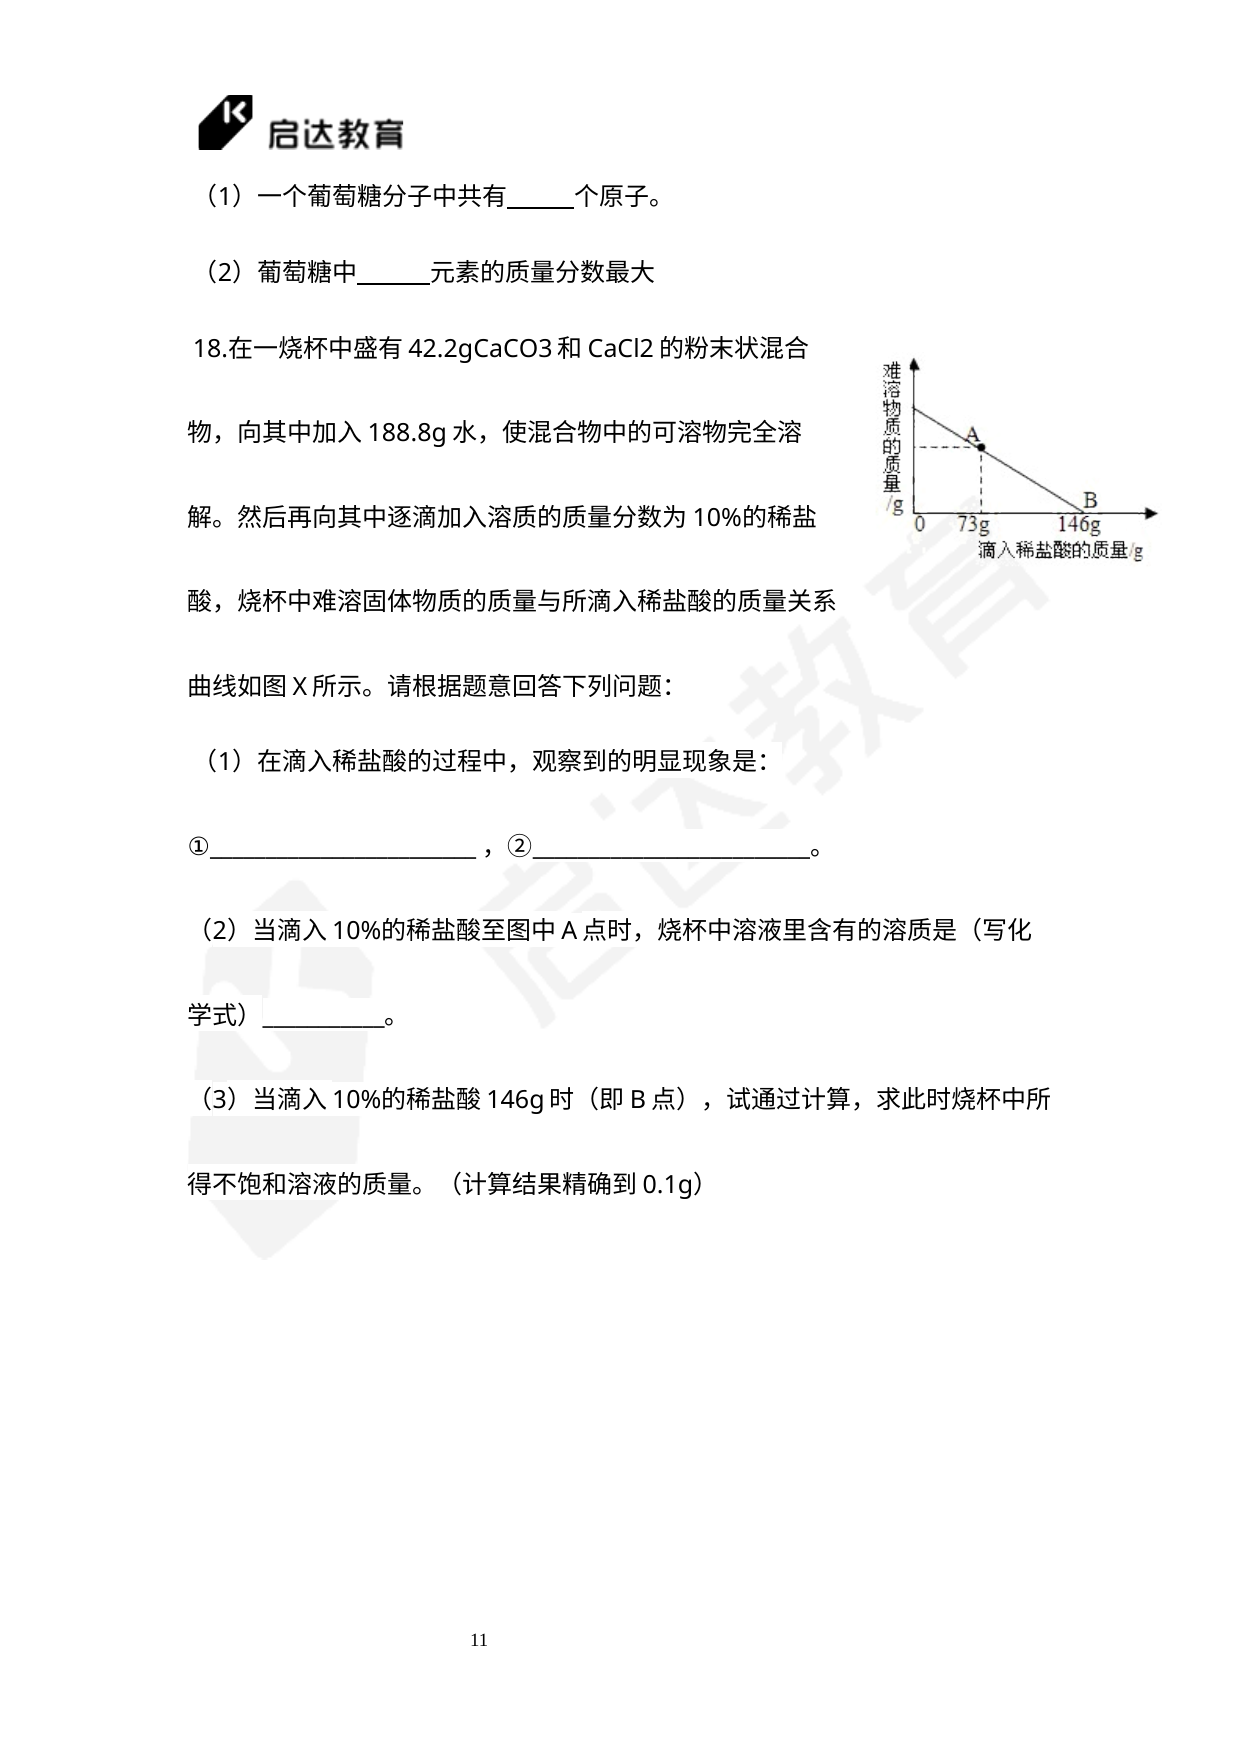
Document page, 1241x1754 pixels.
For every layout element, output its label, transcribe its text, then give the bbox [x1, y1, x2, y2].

text 18.在一烧杯中盛有42.2gCaCO3和CaCl2的粉末状混合物，向其中加入188.8g水，使混合物中的可溶物完全溶解。然后再向其中逐滴加入溶质的质量分数为10%的稀盐酸，烧杯中难溶固体物质的质量与所滴入稀盐酸的质量关系曲线如图X所示。请根据题意回答下列问题： [187, 314, 1053, 717]
list 一个葡萄糖分子中共有 个原子。 [187, 162, 1053, 227]
text （1）在滴入稀盐酸的过程中，观察到的明显现象是： ①________________________ ，②_________________________。 （2）当滴入10%的稀盐酸至图中A点时，烧杯中溶液里含有的溶质是（写化学式）___________。 （3）当滴入10%的稀盐酸146g时（即B点），试通过计算，求此时烧杯中所得不饱和溶液的质量。（计算结果精确到0.1g） [187, 727, 1053, 1215]
list 葡萄糖中 元素的质量分数最大 [187, 238, 1053, 303]
picture [871, 339, 1181, 579]
picture [198, 95, 404, 150]
